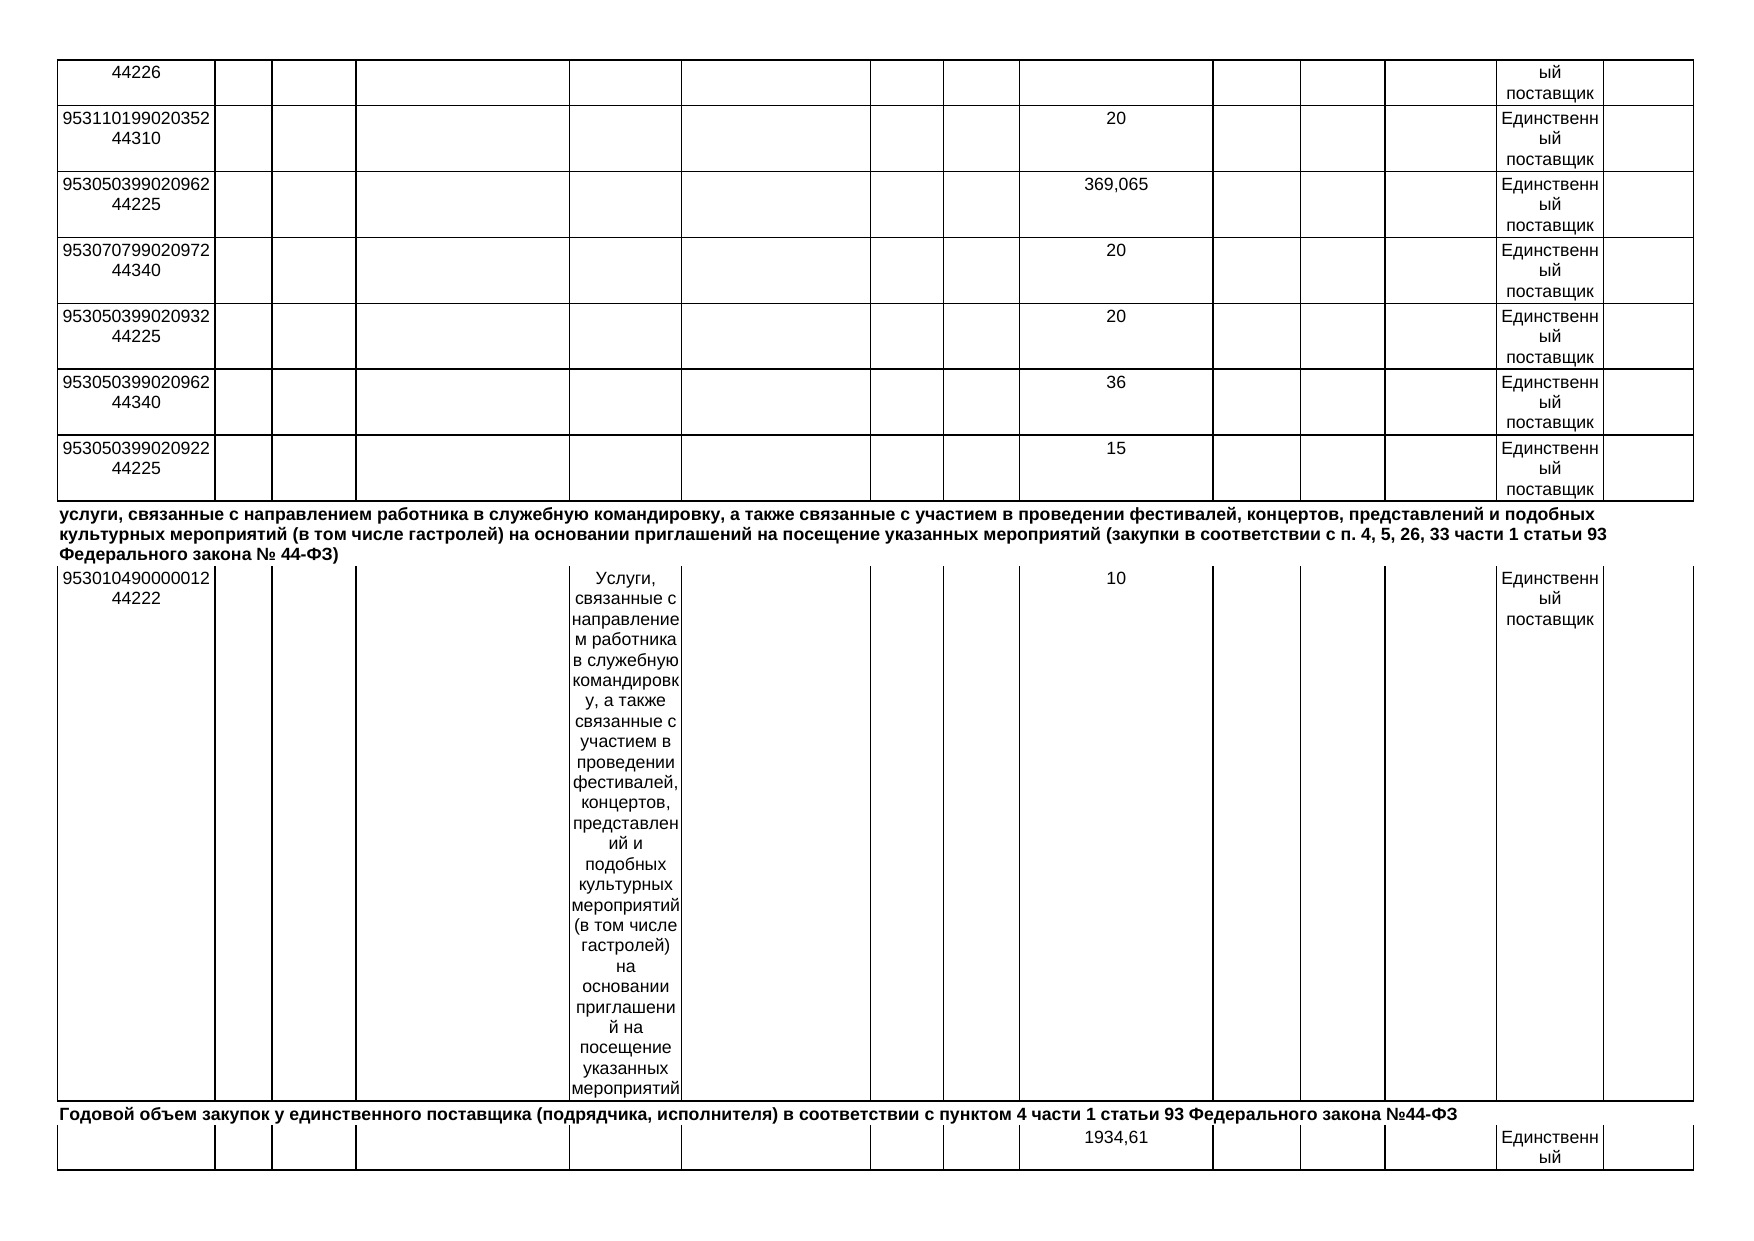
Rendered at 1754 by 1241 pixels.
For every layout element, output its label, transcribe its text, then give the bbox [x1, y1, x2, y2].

table_cell Годовой объем закупок у единственного поставщика (подрядчика, исполнителя) в соответствии с пунктом 4 части 1 статьи 93 Федерального закона №44-ФЗ [58, 1102, 1693, 1125]
table_cell [357, 566, 569, 1100]
table_cell 20 [1020, 106, 1212, 171]
table_cell [1386, 304, 1496, 368]
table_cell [1497, 61, 1603, 104]
table_cell [682, 106, 870, 171]
table_cell [570, 304, 681, 368]
table_cell 10 [1020, 566, 1212, 1100]
table_cell [944, 172, 1019, 236]
table_cell [1604, 370, 1693, 434]
table_cell Единственный поставщик [1497, 304, 1603, 368]
table_cell [357, 172, 569, 236]
table_cell [570, 1125, 681, 1169]
table_cell [682, 370, 870, 434]
table_cell 369,065 [1020, 172, 1212, 236]
table_cell [682, 61, 870, 104]
table_cell [1214, 370, 1300, 434]
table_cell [1497, 1125, 1603, 1169]
table_cell 95305039902096244340 [58, 370, 214, 434]
table_cell 95305039902096244225 [58, 172, 214, 236]
table_cell [216, 1125, 271, 1169]
table_cell [357, 436, 569, 500]
table_cell [1214, 566, 1300, 1100]
table_cell 95311019902035244310 [58, 106, 214, 171]
table_cell 36 [1020, 370, 1212, 434]
table_cell [273, 1125, 355, 1169]
table_cell [1301, 61, 1384, 104]
table_cell [1386, 370, 1496, 434]
table_cell [1386, 106, 1496, 171]
table_cell 26 [1020, 61, 1212, 104]
table_cell Единственный поставщик [1497, 106, 1603, 171]
table_cell [357, 304, 569, 368]
table_cell [570, 436, 681, 500]
table_cell [944, 61, 1019, 104]
table_cell [570, 238, 681, 302]
table_cell [871, 304, 943, 368]
table_cell [944, 566, 1019, 1100]
table_cell 20 [1020, 304, 1212, 368]
table_cell [1604, 566, 1693, 1100]
table_cell [944, 436, 1019, 500]
table_cell [871, 238, 943, 302]
table_cell [1386, 436, 1496, 500]
table_cell 95301049000001244222 [58, 566, 214, 1100]
table_cell [1301, 238, 1384, 302]
table_cell [273, 172, 355, 236]
table_cell [273, 566, 355, 1100]
table_cell [570, 370, 681, 434]
table_cell [944, 238, 1019, 302]
table_cell [944, 1125, 1019, 1169]
table_cell 95305039902093244225 [58, 304, 214, 368]
table_cell [273, 238, 355, 302]
table_cell [871, 61, 943, 104]
table_cell [273, 304, 355, 368]
table_cell [1386, 238, 1496, 302]
table_cell услуги, связанные с направлением работника в служебную командировку, а также связанные с участием в проведении фестивалей, концертов, представлений и подобных культурных мероприятий (в том числе гастролей) на основании приглашений на посещение указанных мероприятий (закупки в соответствии с п. 4, 5, 26, 33 части 1 статьи 93 Федерального закона № 44-ФЗ) [58, 502, 1693, 566]
table_cell Единственный поставщик [1497, 172, 1603, 236]
table_cell [871, 436, 943, 500]
table_cell [357, 61, 569, 104]
table_cell [1214, 304, 1300, 368]
table_cell [1214, 1125, 1300, 1169]
table_cell [570, 106, 681, 171]
table_cell Единственный поставщик [1497, 566, 1603, 1100]
table_cell [1386, 566, 1496, 1100]
table_cell [871, 370, 943, 434]
table_cell [216, 436, 271, 500]
table_cell [216, 61, 271, 104]
table_cell [216, 566, 271, 1100]
table_cell [1301, 304, 1384, 368]
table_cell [58, 61, 214, 104]
table_cell [871, 566, 943, 1100]
table_cell [1604, 436, 1693, 500]
table_cell [1214, 61, 1300, 104]
table_cell [273, 436, 355, 500]
table_cell [1386, 61, 1496, 104]
table_cell [1386, 1125, 1496, 1169]
table_cell [682, 566, 870, 1100]
table_cell [216, 106, 271, 171]
table_cell [1301, 1125, 1384, 1169]
table_cell [682, 1125, 870, 1169]
table_cell [1214, 106, 1300, 171]
table_cell [1301, 370, 1384, 434]
table_cell [682, 238, 870, 302]
table_cell [1604, 238, 1693, 302]
table_cell [1214, 436, 1300, 500]
table_cell [682, 172, 870, 236]
table_cell [357, 238, 569, 302]
table_cell [570, 172, 681, 236]
table_cell [682, 436, 870, 500]
table_cell [871, 106, 943, 171]
table_cell [1386, 172, 1496, 236]
table_cell [216, 304, 271, 368]
table_cell [273, 61, 355, 104]
table_cell [216, 172, 271, 236]
table_cell Единственный поставщик [1497, 436, 1603, 500]
table_cell [1604, 304, 1693, 368]
table_cell [357, 370, 569, 434]
table_cell [1301, 172, 1384, 236]
table_cell 95307079902097244340 [58, 238, 214, 302]
table_cell [682, 304, 870, 368]
table_cell [1301, 106, 1384, 171]
table_cell Услуги, связанные с направлением работника в служебную командировку, а также связанные с участием в проведении фестивалей, концертов, представлений и подобных культурных мероприятий (в том числе гастролей) на основании приглашений на посещение указанных мероприятий [570, 566, 681, 1100]
table_cell [1604, 1125, 1693, 1169]
table_cell [570, 61, 681, 104]
table_cell 15 [1020, 436, 1212, 500]
table_cell [1604, 61, 1693, 104]
table_cell [1214, 172, 1300, 236]
table_cell [357, 106, 569, 171]
table_cell 20 [1020, 238, 1212, 302]
table_cell [871, 1125, 943, 1169]
table_cell [357, 1125, 569, 1169]
table_cell [1301, 566, 1384, 1100]
table_cell [1214, 238, 1300, 302]
table_cell Единственный поставщик [1497, 370, 1603, 434]
table_cell Единственный поставщик [1497, 238, 1603, 302]
table_cell [216, 238, 271, 302]
table_cell 95305039902092244225 [58, 436, 214, 500]
table_cell [871, 172, 943, 236]
table_cell [216, 370, 271, 434]
table_cell [1604, 172, 1693, 236]
table_cell 1934,61 [1020, 1125, 1212, 1169]
table_cell [1604, 106, 1693, 171]
table_cell [944, 370, 1019, 434]
table_cell [944, 106, 1019, 171]
table_cell [273, 106, 355, 171]
table_cell [944, 304, 1019, 368]
table_cell [58, 1125, 214, 1169]
table_cell [273, 370, 355, 434]
table_cell [1301, 436, 1384, 500]
